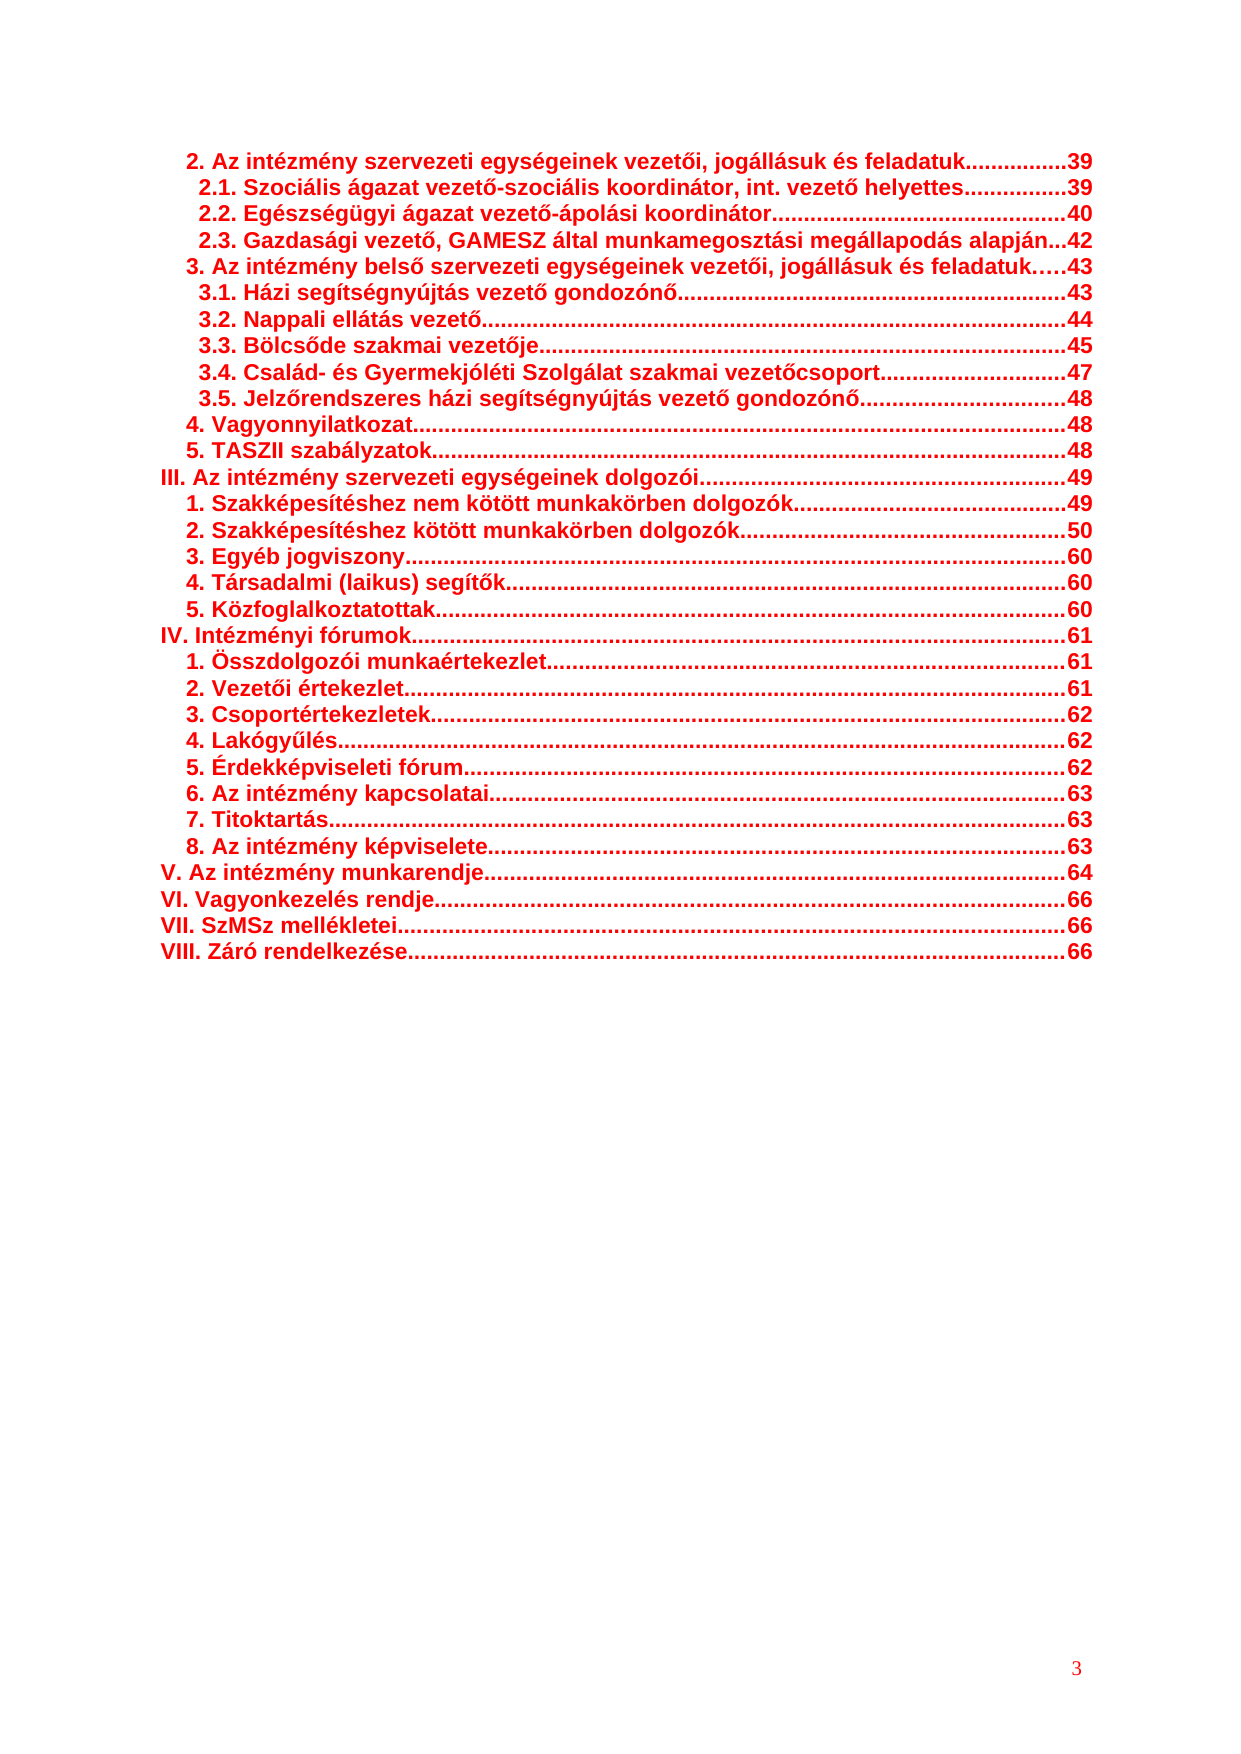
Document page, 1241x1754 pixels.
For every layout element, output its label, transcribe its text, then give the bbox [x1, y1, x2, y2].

text 3. Egyéb jogviszony 60 [148, 543, 1093, 569]
text VI. Vagyonkezelés rendje 66 [148, 886, 1093, 912]
text 2.2. Egészségügyi ágazat vezető-ápolási koordinátor 40 [148, 200, 1093, 227]
text 1. Összdolgozói munkaértekezlet 61 [148, 648, 1093, 675]
text 2. Vezetői értekezlet 61 [148, 675, 1093, 701]
text 4. Társadalmi (laikus) segítők 60 [148, 569, 1093, 596]
text 3. Az intézmény belső szervezeti egységeinek vezetői, jogállásuk és feladatuk 43 [148, 253, 1093, 279]
text 2.3. Gazdasági vezető, GAMESZ által munkamegosztási megállapodás alapján 42 [148, 227, 1093, 253]
text 3. Csoportértekezletek 62 [148, 701, 1093, 727]
text 3.1. Házi segítségnyújtás vezető gondozónő 43 [148, 279, 1093, 306]
text 7. Titoktartás 63 [148, 806, 1093, 833]
text 3.4. Család- és Gyermekjóléti Szolgálat szakmai vezetőcsoport 47 [148, 358, 1093, 385]
text VIII. Záró rendelkezése 66 [148, 938, 1093, 964]
text 2. Az intézmény szervezeti egységeinek vezetői, jogállásuk és feladatuk 39 [148, 148, 1093, 174]
text 4. Lakógyűlés 62 [148, 727, 1093, 754]
text IV. Intézményi fórumok 61 [148, 622, 1093, 648]
text 3.3. Bölcsőde szakmai vezetője 45 [148, 332, 1093, 358]
text 2. Szakképesítéshez kötött munkakörben dolgozók 50 [148, 517, 1093, 543]
text 8. Az intézmény képviselete 63 [148, 833, 1093, 859]
text V. Az intézmény munkarendje 64 [148, 859, 1093, 886]
text 5. Érdekképviseleti fórum 62 [148, 754, 1093, 780]
text VII. SzMSz mellékletei 66 [148, 912, 1093, 938]
text 4. Vagyonnyilatkozat 48 [148, 411, 1093, 437]
text 2.1. Szociális ágazat vezető-szociális koordinátor, int. vezető helyettes 39 [148, 174, 1093, 200]
text 5. TASZII szabályzatok 48 [148, 437, 1093, 464]
text 3.2. Nappali ellátás vezető 44 [148, 306, 1093, 332]
text 5. Közfoglalkoztatottak 60 [148, 596, 1093, 622]
text 1. Szakképesítéshez nem kötött munkakörben dolgozók 49 [148, 490, 1093, 517]
text 6. Az intézmény kapcsolatai 63 [148, 780, 1093, 806]
text 3.5. Jelzőrendszeres házi segítségnyújtás vezető gondozónő 48 [148, 385, 1093, 411]
text III. Az intézmény szervezeti egységeinek dolgozói 49 [148, 464, 1093, 490]
